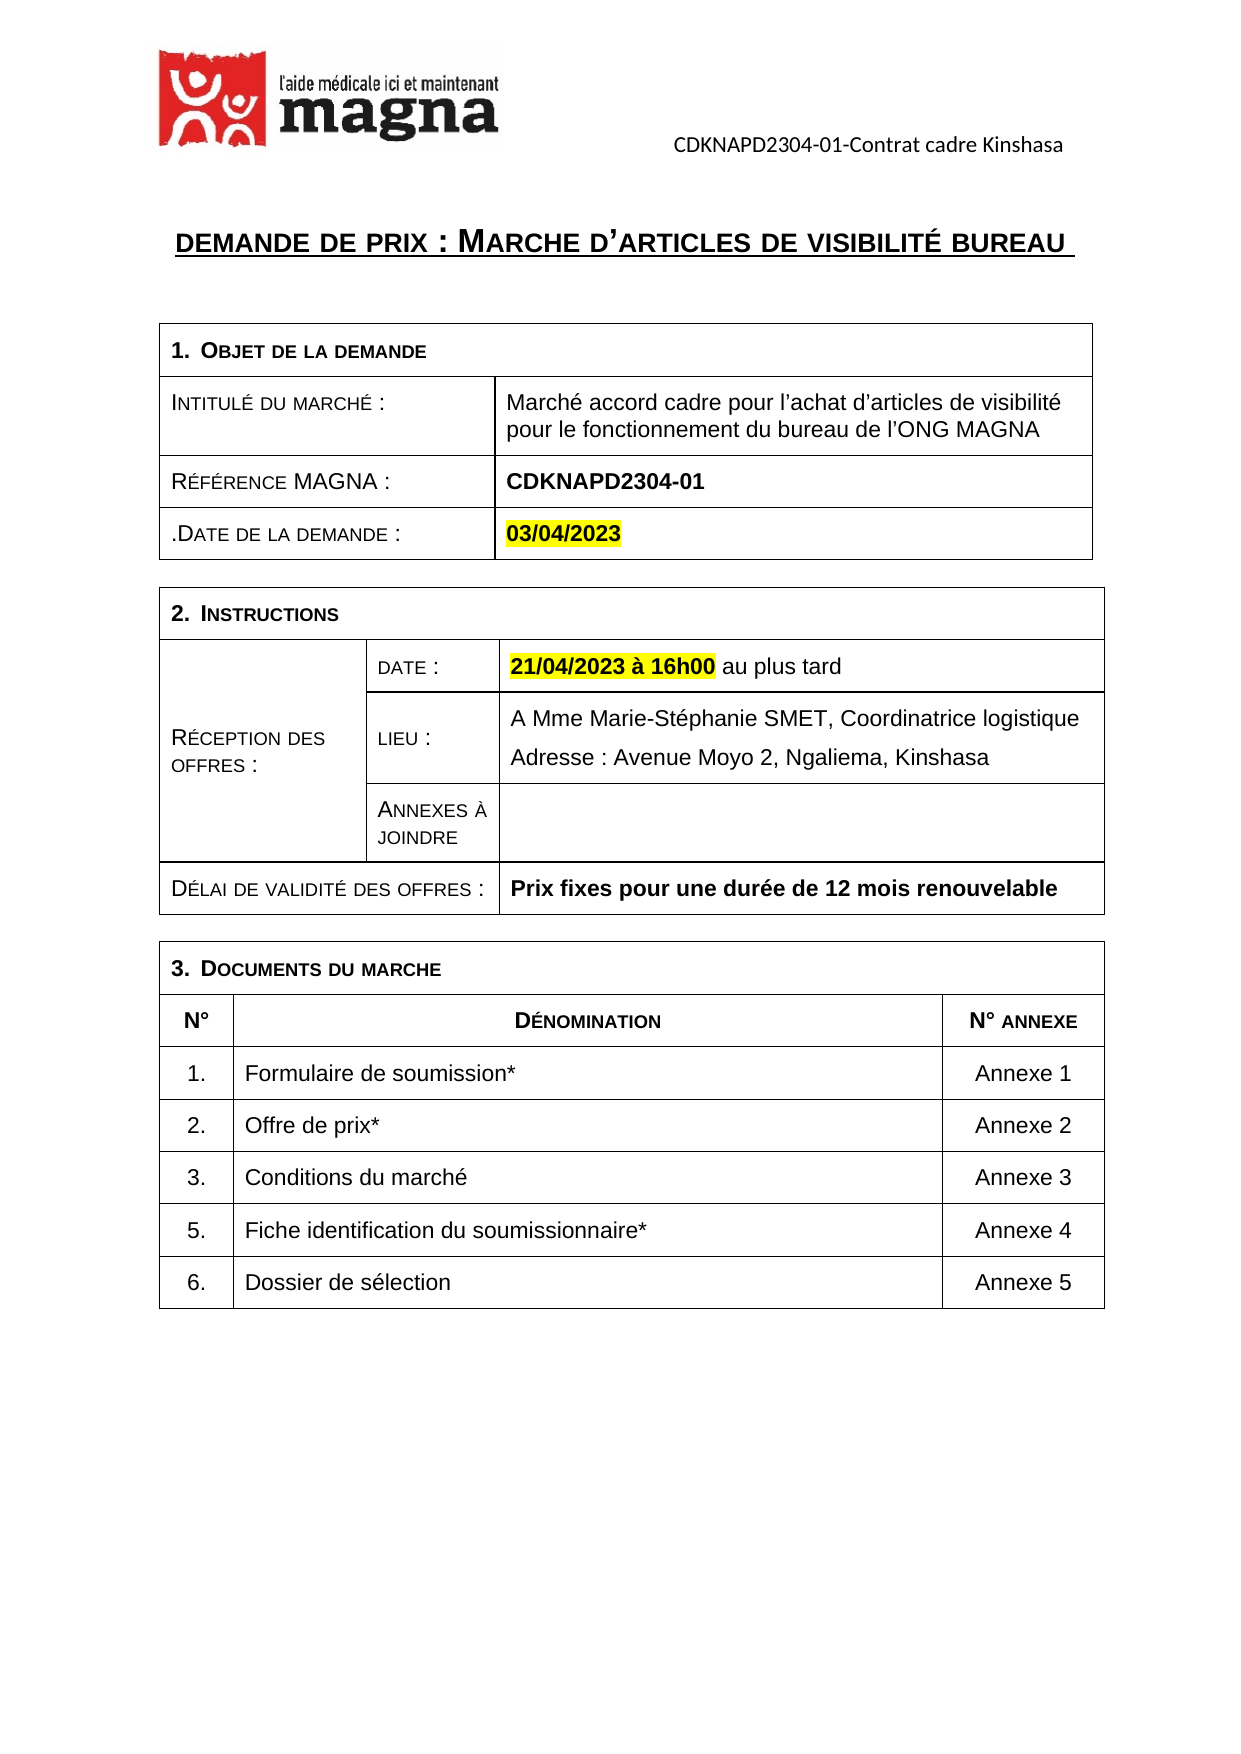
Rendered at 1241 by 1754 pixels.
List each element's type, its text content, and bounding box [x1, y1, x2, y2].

table_cell Offre de prix* [234, 1100, 942, 1151]
table_cell Délai de validité des offres : [160, 863, 499, 914]
table_cell Dossier de sélection [234, 1257, 942, 1308]
table_cell Formulaire de soumission* [234, 1047, 942, 1098]
table_cell 03/04/2023 [496, 508, 1092, 559]
table_cell Intitulé du marché : [160, 377, 494, 454]
table_cell Annexe 3 [943, 1152, 1104, 1203]
table_cell 2. [160, 1100, 233, 1151]
table_header Instructions [160, 588, 1104, 639]
table_cell N° [160, 995, 233, 1046]
table_cell Marché accord cadre pour l’achat d’articles de visibilité pour le fonctionnement du bureau de l’ONG MAGNA [496, 377, 1092, 454]
table_cell date : [367, 640, 499, 691]
table_cell 1. [160, 1047, 233, 1098]
table_cell Annexe 1 [943, 1047, 1104, 1098]
table_header Documents du marche [160, 942, 1104, 994]
table_cell N° annexe [943, 995, 1104, 1046]
table_cell CDKNAPD2304-01 [496, 456, 1092, 507]
table_cell Référence MAGNA : [160, 456, 494, 507]
table_cell Conditions du marché [234, 1152, 942, 1203]
table_cell 21/04/2023 à 16h00 au plus tard [500, 640, 1104, 691]
table_cell [500, 784, 1104, 861]
table_cell 6. [160, 1257, 233, 1308]
table_cell 5. [160, 1204, 233, 1256]
table_cell Annexe 4 [943, 1204, 1104, 1256]
table_cell Dénomination [234, 995, 942, 1046]
table_cell Prix fixes pour une durée de 12 mois renouvelable [500, 863, 1104, 914]
table_cell Annexe 5 [943, 1257, 1104, 1308]
table_cell .Date de la demande : [160, 508, 494, 559]
table_cell Annexes à joindre [367, 784, 499, 861]
table_cell Réception des offres : [160, 640, 366, 861]
table_cell lieu : [367, 693, 499, 783]
text demande de prix : Marche d’articles de visibilité bureau [148, 221, 1092, 260]
table_cell A Mme Marie-Stéphanie SMET, Coordinatrice logistique Adresse : Avenue Moyo 2, Ngaliema, Kinshasa [500, 693, 1104, 783]
table_cell Fiche identification du soumissionnaire* [234, 1204, 942, 1256]
table_cell Annexe 2 [943, 1100, 1104, 1151]
table_cell 3. [160, 1152, 233, 1203]
table_header Objet de la demande [160, 324, 1092, 376]
picture [147, 44, 504, 153]
